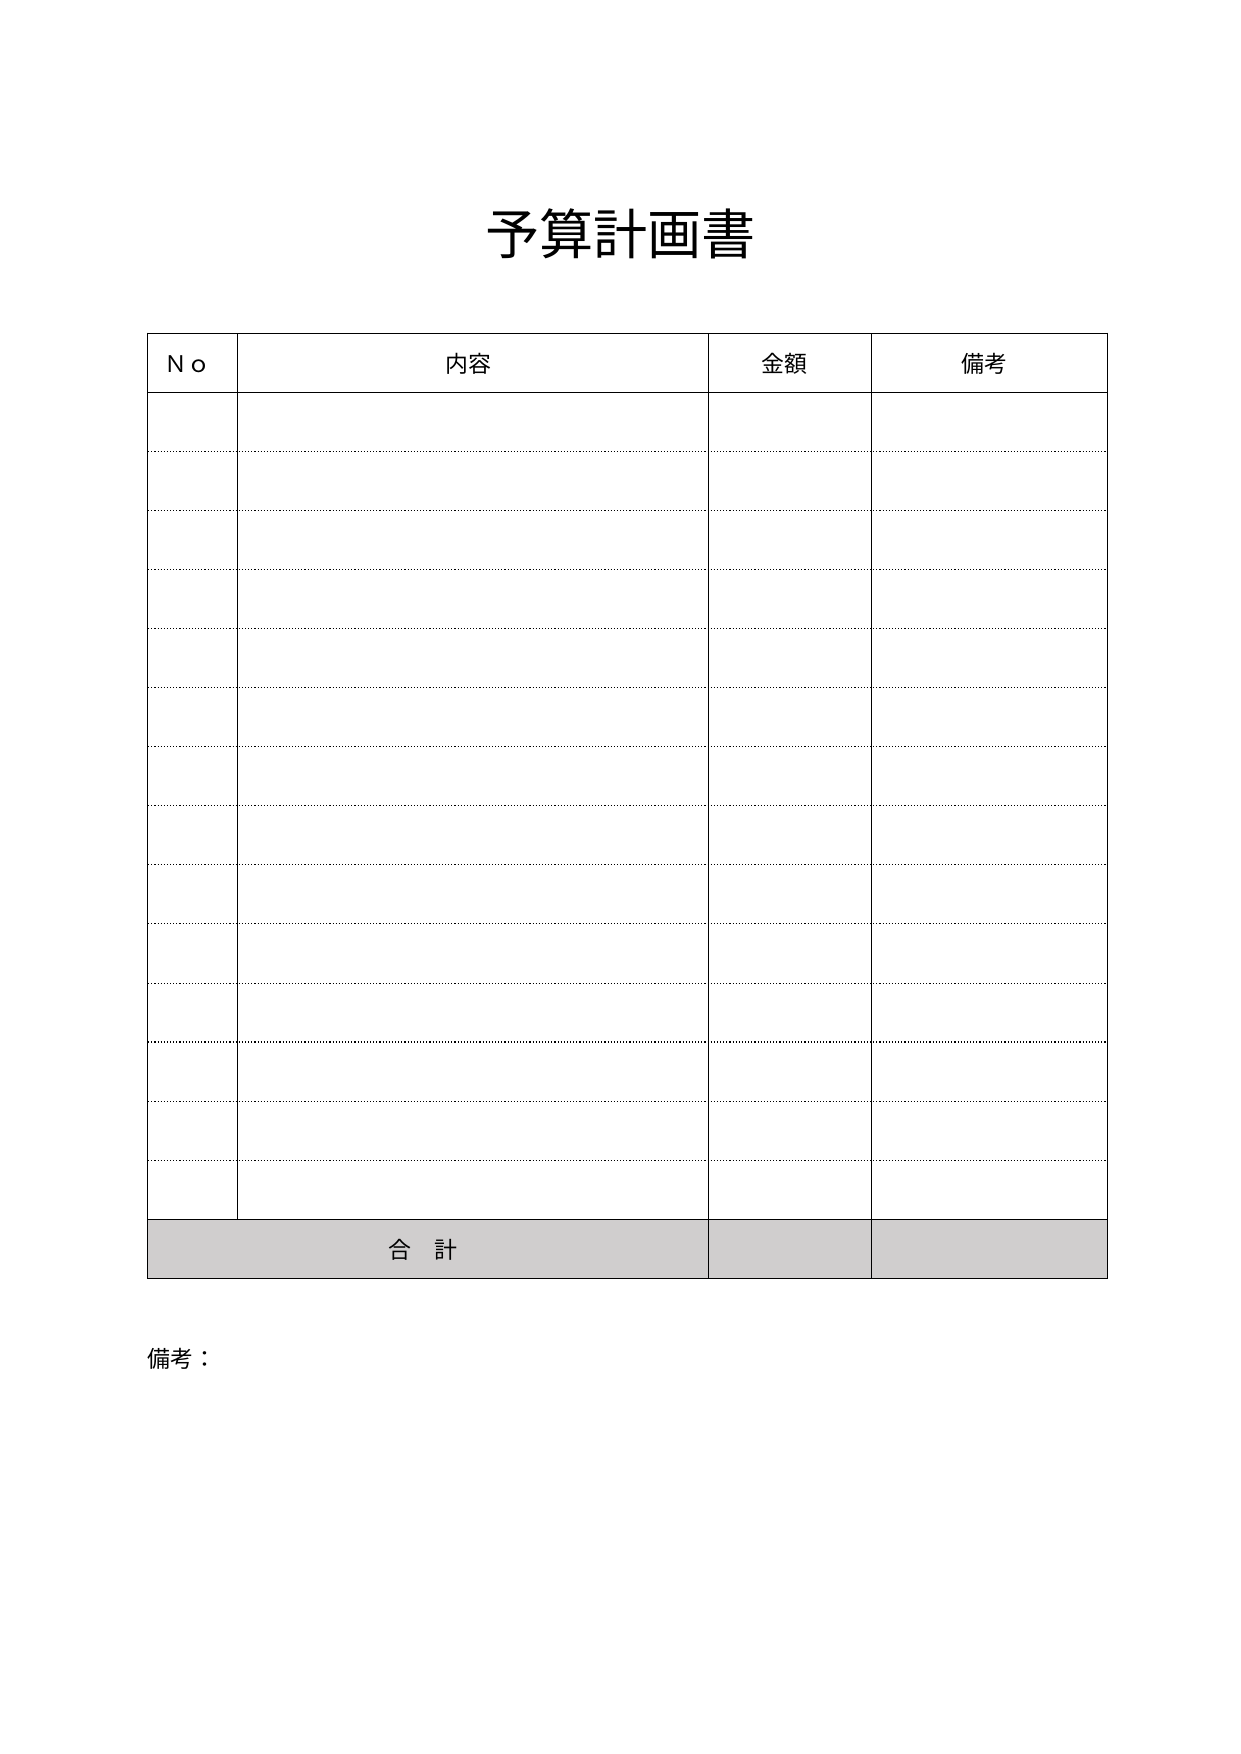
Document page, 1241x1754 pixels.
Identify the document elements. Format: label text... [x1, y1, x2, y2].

table_cell [709, 864, 871, 923]
table_cell [709, 628, 871, 687]
table_cell [709, 923, 871, 982]
table_cell [238, 510, 708, 569]
table_cell [709, 687, 871, 746]
table_cell [872, 923, 1107, 982]
table_cell [238, 983, 708, 1041]
table_cell [872, 393, 1107, 451]
table_cell [709, 746, 871, 805]
table_cell [238, 687, 708, 746]
table_cell [148, 746, 237, 805]
table_cell [148, 805, 237, 864]
table_cell [709, 1101, 871, 1159]
table_cell [148, 628, 237, 687]
table_cell [238, 451, 708, 510]
table_cell [872, 805, 1107, 864]
table_cell [238, 393, 708, 451]
table_cell [709, 1160, 871, 1219]
table_cell [872, 569, 1107, 628]
text 備考： [148, 1341, 1092, 1374]
table_header 金額 [709, 334, 871, 392]
table_cell [238, 864, 708, 923]
table_cell [148, 687, 237, 746]
table_header 備考 [872, 334, 1107, 392]
table_cell [872, 983, 1107, 1041]
table_cell [872, 1160, 1107, 1219]
text 予算計画書 [148, 192, 1092, 270]
table_cell [148, 1101, 237, 1159]
table_cell [709, 393, 871, 451]
table_cell [709, 451, 871, 510]
table_cell [872, 1101, 1107, 1159]
table_cell [148, 1160, 237, 1219]
table_cell [148, 451, 237, 510]
table_cell [709, 1220, 871, 1278]
table_cell [872, 1041, 1107, 1101]
table_cell 合 計 [148, 1220, 708, 1278]
table_cell [238, 628, 708, 687]
table_cell [238, 1160, 708, 1219]
table_cell [709, 805, 871, 864]
table_cell [238, 569, 708, 628]
table_cell [148, 864, 237, 923]
table_cell [238, 1101, 708, 1159]
table_cell [709, 569, 871, 628]
table_cell [148, 983, 237, 1041]
table_cell [872, 1220, 1107, 1278]
table_cell [148, 1041, 237, 1101]
table_cell [872, 864, 1107, 923]
table_cell [872, 746, 1107, 805]
table_cell [872, 510, 1107, 569]
table_cell [238, 1041, 708, 1101]
table_cell [709, 983, 871, 1041]
table_cell [872, 687, 1107, 746]
table_cell [709, 510, 871, 569]
table_header Ｎｏ [148, 334, 237, 392]
table_header 内容 [238, 334, 708, 392]
table_cell [148, 393, 237, 451]
table_cell [872, 628, 1107, 687]
table_cell [148, 569, 237, 628]
table_cell [872, 451, 1107, 510]
table_cell [709, 1041, 871, 1101]
table_cell [238, 923, 708, 982]
table_cell [148, 923, 237, 982]
table_cell [238, 746, 708, 805]
table_cell [238, 805, 708, 864]
table_cell [148, 510, 237, 569]
